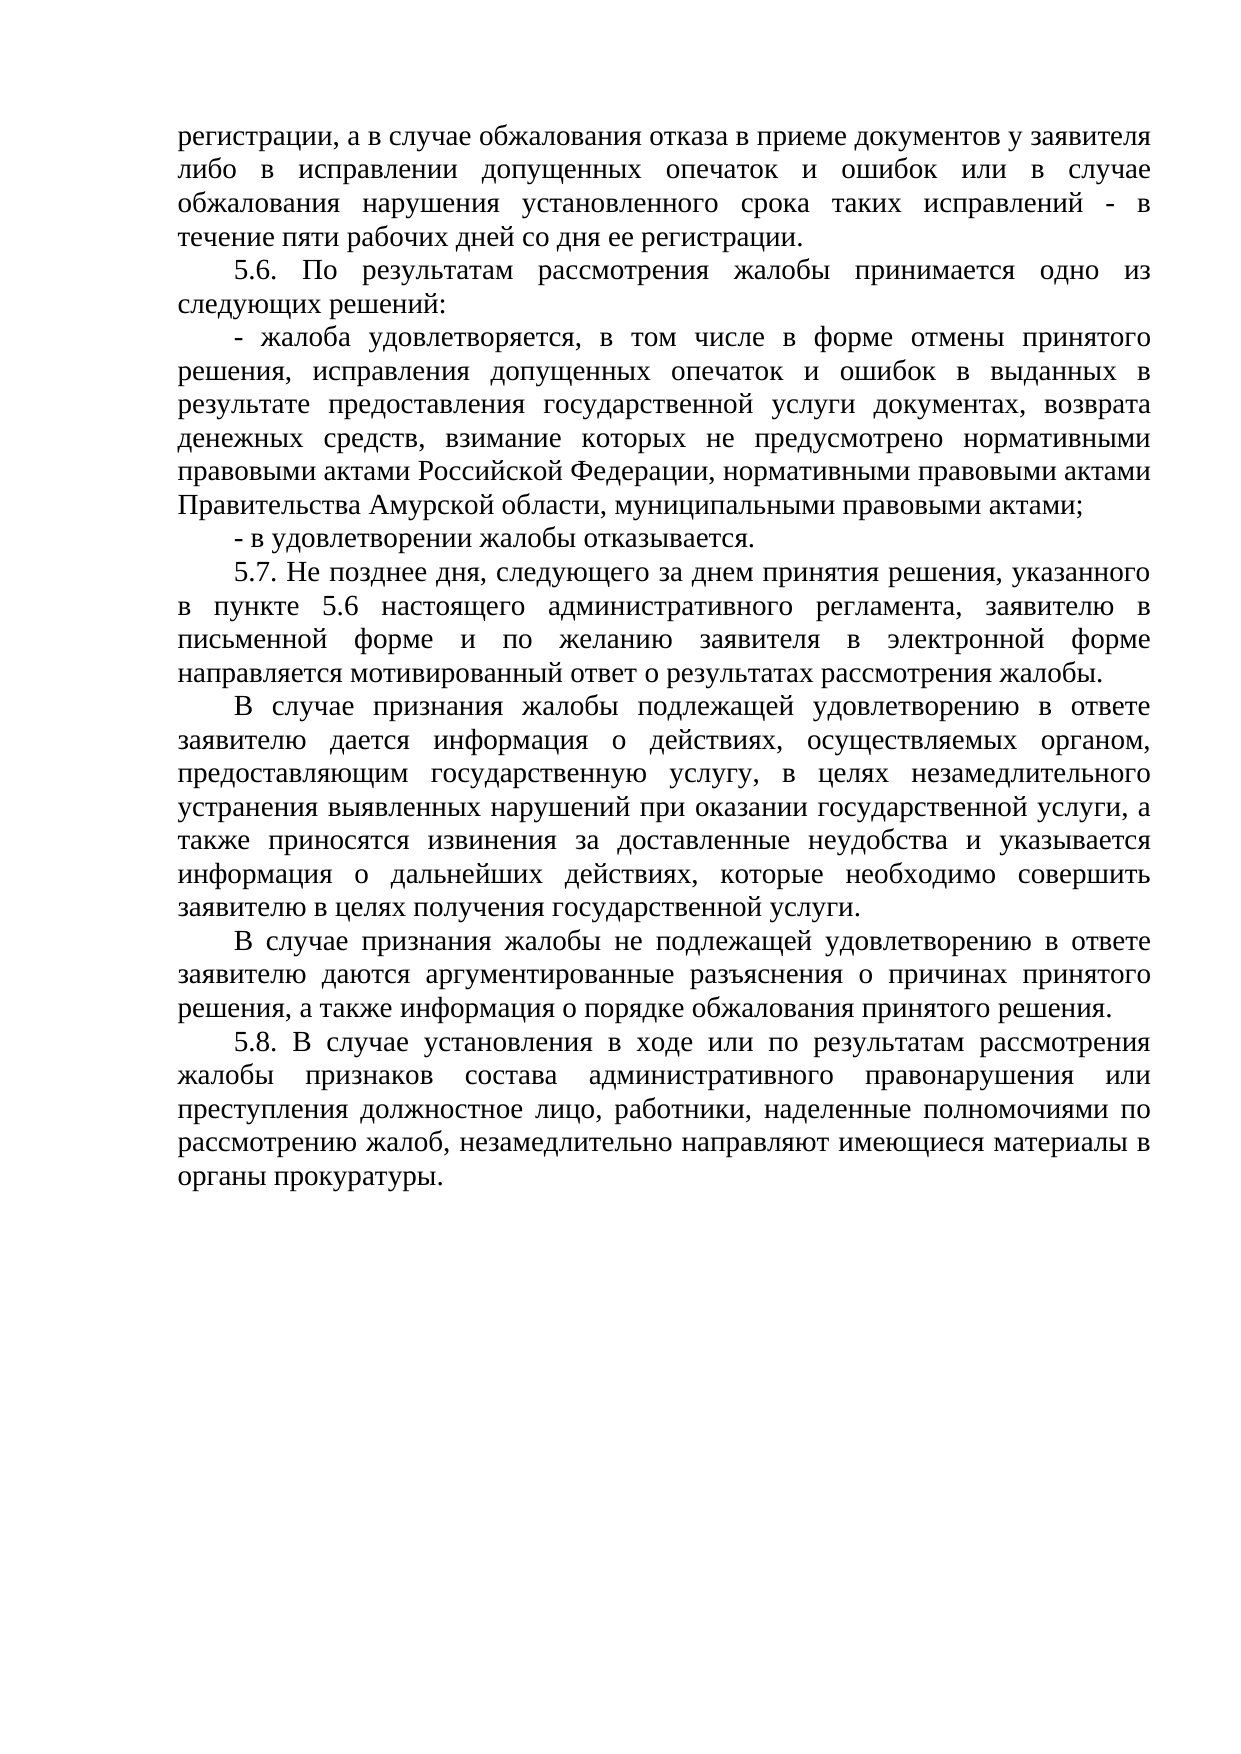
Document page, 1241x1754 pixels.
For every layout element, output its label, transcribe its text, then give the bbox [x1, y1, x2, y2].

text 5.6. По результатам рассмотрения жалобы принимается одно из следующих решений: [177, 252, 1152, 319]
text - жалоба удовлетворяется, в том числе в форме отмены принятого решения, исправления допущенных опечаток и ошибок в выданных в результате предоставления государственной услуги документах, возврата денежных средств, взимание которых не предусмотрено нормативными правовыми актами Российской Федерации, нормативными правовыми актами Правительства Амурской области, муниципальными правовыми актами; [177, 319, 1152, 521]
text В случае признания жалобы не подлежащей удовлетворению в ответе заявителю даются аргументированные разъяснения о причинах принятого решения, а также информация о порядке обжалования принятого решения. [177, 923, 1152, 1024]
text В случае признания жалобы подлежащей удовлетворению в ответе заявителю дается информация о действиях, осуществляемых органом, предоставляющим государственную услугу, в целях незамедлительного устранения выявленных нарушений при оказании государственной услуги, а также приносятся извинения за доставленные неудобства и указывается информация о дальнейших действиях, которые необходимо совершить заявителю в целях получения государственной услуги. [177, 688, 1152, 923]
text 5.8. В случае установления в ходе или по результатам рассмотрения жалобы признаков состава административного правонарушения или преступления должностное лицо, работники, наделенные полномочиями по рассмотрению жалоб, незамедлительно направляют имеющиеся материалы в органы прокуратуры. [177, 1024, 1152, 1191]
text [177, 118, 1152, 252]
text - в удовлетворении жалобы отказывается. [177, 521, 1152, 554]
text 5.7. Не позднее дня, следующего за днем принятия решения, указанного в пункте 5.6 настоящего административного регламента, заявителю в письменной форме и по желанию заявителя в электронной форме направляется мотивированный ответ о результатах рассмотрения жалобы. [177, 554, 1152, 688]
